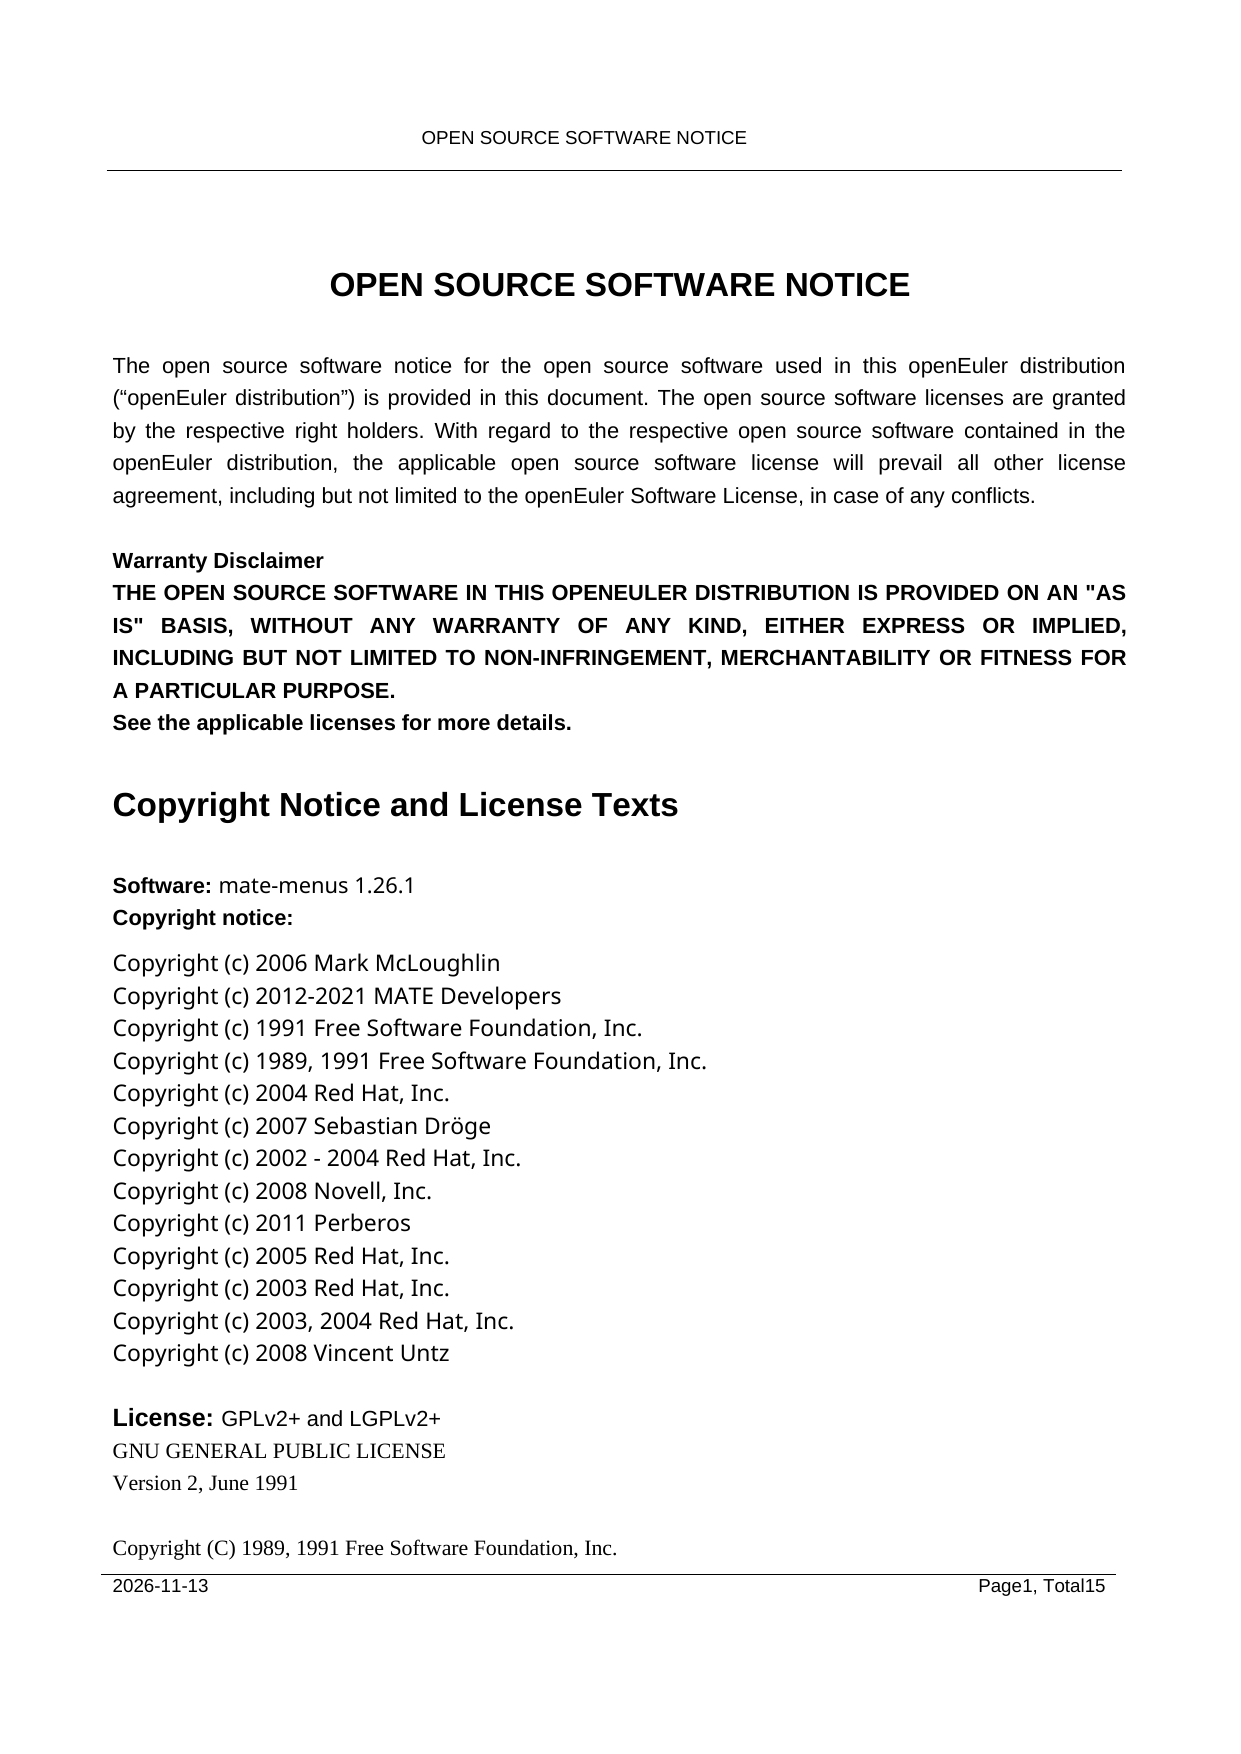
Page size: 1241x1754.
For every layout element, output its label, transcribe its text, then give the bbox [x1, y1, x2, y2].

text Copyright Notice and License Texts [112, 771, 1128, 836]
text The open source software notice for the open source software used in this openEuler distribution (“openEuler distribution”) is provided in this document. The open source software licenses are granted by the respective right holders. With regard to the respective open source software contained in the openEuler distribution, the applicable open source software license will prevail all other license agreement, including but not limited to the openEuler Software License, in case of any conflicts. [112, 349, 1128, 511]
text Copyright (c) 2006 Mark McLoughlin Copyright (c) 2012-2021 MATE Developers Copyright (c) 1991 Free Software Foundation, Inc. Copyright (c) 1989, 1991 Free Software Foundation, Inc. Copyright (c) 2004 Red Hat, Inc. Copyright (c) 2007 Sebastian Dröge Copyright (c) 2002 - 2004 Red Hat, Inc. Copyright (c) 2008 Novell, Inc. Copyright (c) 2011 Perberos Copyright (c) 2005 Red Hat, Inc. Copyright (c) 2003 Red Hat, Inc. Copyright (c) 2003, 2004 Red Hat, Inc. Copyright (c) 2008 Vincent Untz [112, 947, 1128, 1402]
text License: GPLv2+ and LGPLv2+ [112, 1402, 1128, 1434]
text Warranty Disclaimer [112, 544, 1128, 576]
title Software: mate-menus 1.26.1 [112, 869, 1128, 901]
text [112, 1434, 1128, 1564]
text THE OPEN SOURCE SOFTWARE IN THIS OPENEULER DISTRIBUTION IS PROVIDED ON AN "AS IS" BASIS, WITHOUT ANY WARRANTY OF ANY KIND, EITHER EXPRESS OR IMPLIED, INCLUDING BUT NOT LIMITED TO NON-INFRINGEMENT, MERCHANTABILITY OR FITNESS FOR A PARTICULAR PURPOSE. See the applicable licenses for more details. [112, 576, 1128, 739]
text Copyright notice: [112, 901, 1128, 934]
text OPEN SOURCE SOFTWARE NOTICE [112, 251, 1128, 316]
